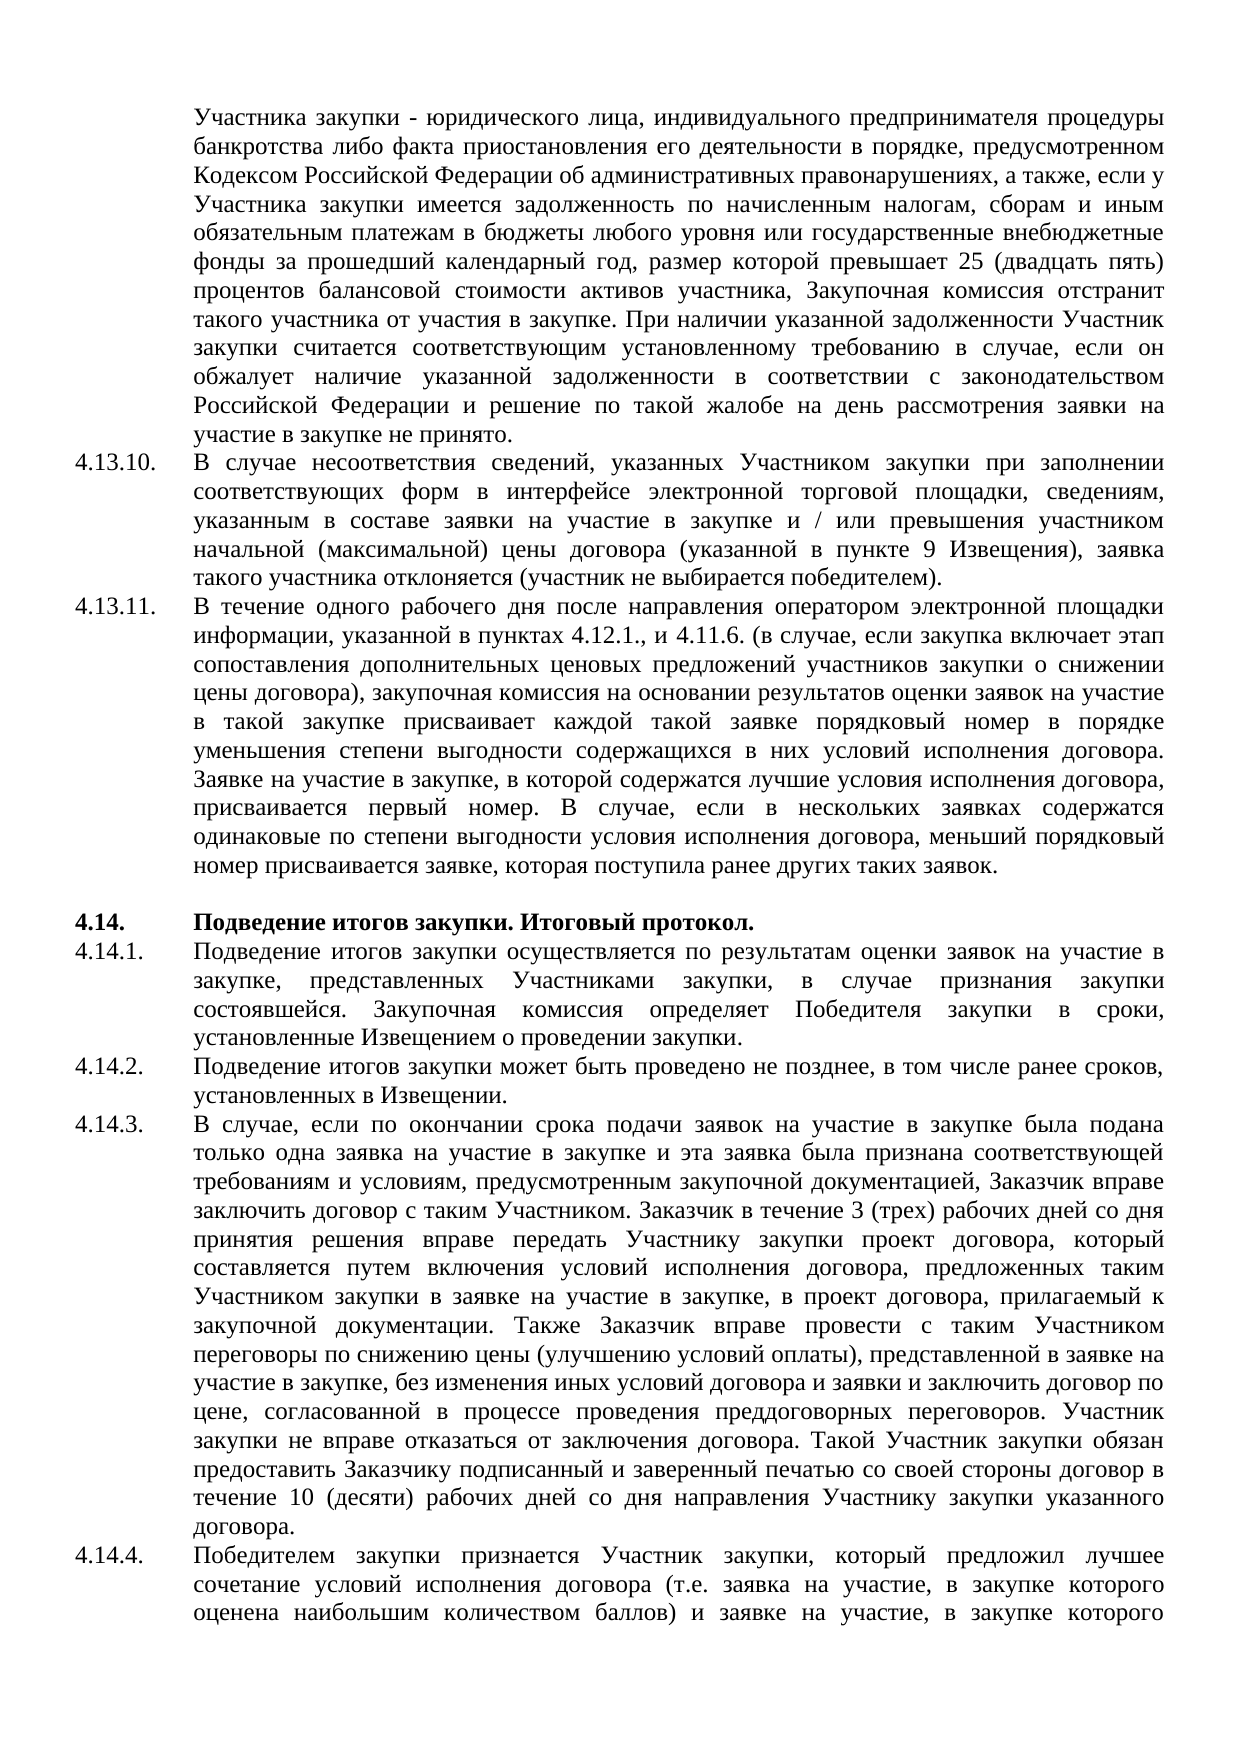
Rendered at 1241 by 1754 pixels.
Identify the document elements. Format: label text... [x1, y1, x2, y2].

list В случае, если по окончании срока подачи заявок на участие в закупке была подана только одна заявка на участие в закупке и эта заявка была признана соответствующей требованиям и условиям, предусмотренным закупочной документацией, Заказчик вправе заключить договор с таким Участником. Заказчик в течение 3 (трех) рабочих дней со дня принятия решения вправе передать Участнику закупки проект договора, который составляется путем включения условий исполнения договора, предложенных таким Участником закупки в заявке на участие в закупке, в проект договора, прилагаемый к закупочной документации. Также Заказчик вправе провести с таким Участником переговоры по снижению цены (улучшению условий оплаты), представленной в заявке на участие в закупке, без изменения иных условий договора и заявки и заключить договор по цене, согласованной в процессе проведения преддоговорных переговоров. Участник закупки не вправе отказаться от заключения договора. Такой Участник закупки обязан предоставить Заказчику подписанный и заверенный печатью со своей стороны договор в течение 10 (десяти) рабочих дней со дня направления Участнику закупки указанного договора. [75, 1109, 1165, 1540]
list Подведение итогов закупки осуществляется по результатам оценки заявок на участие в закупке, представленных Участниками закупки, в случае признания закупки состоявшейся. Закупочная комиссия определяет Победителя закупки в сроки, установленные Извещением о проведении закупки. [75, 936, 1165, 1051]
list Подведение итогов закупки. Итоговый протокол. [75, 907, 1165, 936]
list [75, 1540, 1165, 1626]
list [75, 102, 1165, 447]
list Подведение итогов закупки может быть проведено не позднее, в том числе ранее сроков, установленных в Извещении. [75, 1051, 1165, 1109]
list В случае несоответствия сведений, указанных Участником закупки при заполнении соответствующих форм в интерфейсе электронной торговой площадки, сведениям, указанным в составе заявки на участие в закупке и / или превышения участником начальной (максимальной) цены договора (указанной в пункте 9 Извещения), заявка такого участника отклоняется (участник не выбирается победителем). [75, 447, 1165, 591]
list В течение одного рабочего дня после направления оператором электронной площадки информации, указанной в пунктах 4.12.1., и 4.11.6. (в случае, если закупка включает этап сопоставления дополнительных ценовых предложений участников закупки о снижении цены договора), закупочная комиссия на основании результатов оценки заявок на участие в такой закупке присваивает каждой такой заявке порядковый номер в порядке уменьшения степени выгодности содержащихся в них условий исполнения договора. Заявке на участие в закупке, в которой содержатся лучшие условия исполнения договора, присваивается первый номер. В случае, если в нескольких заявках содержатся одинаковые по степени выгодности условия исполнения договора, меньший порядковый номер присваивается заявке, которая поступила ранее других таких заявок. [75, 591, 1165, 879]
